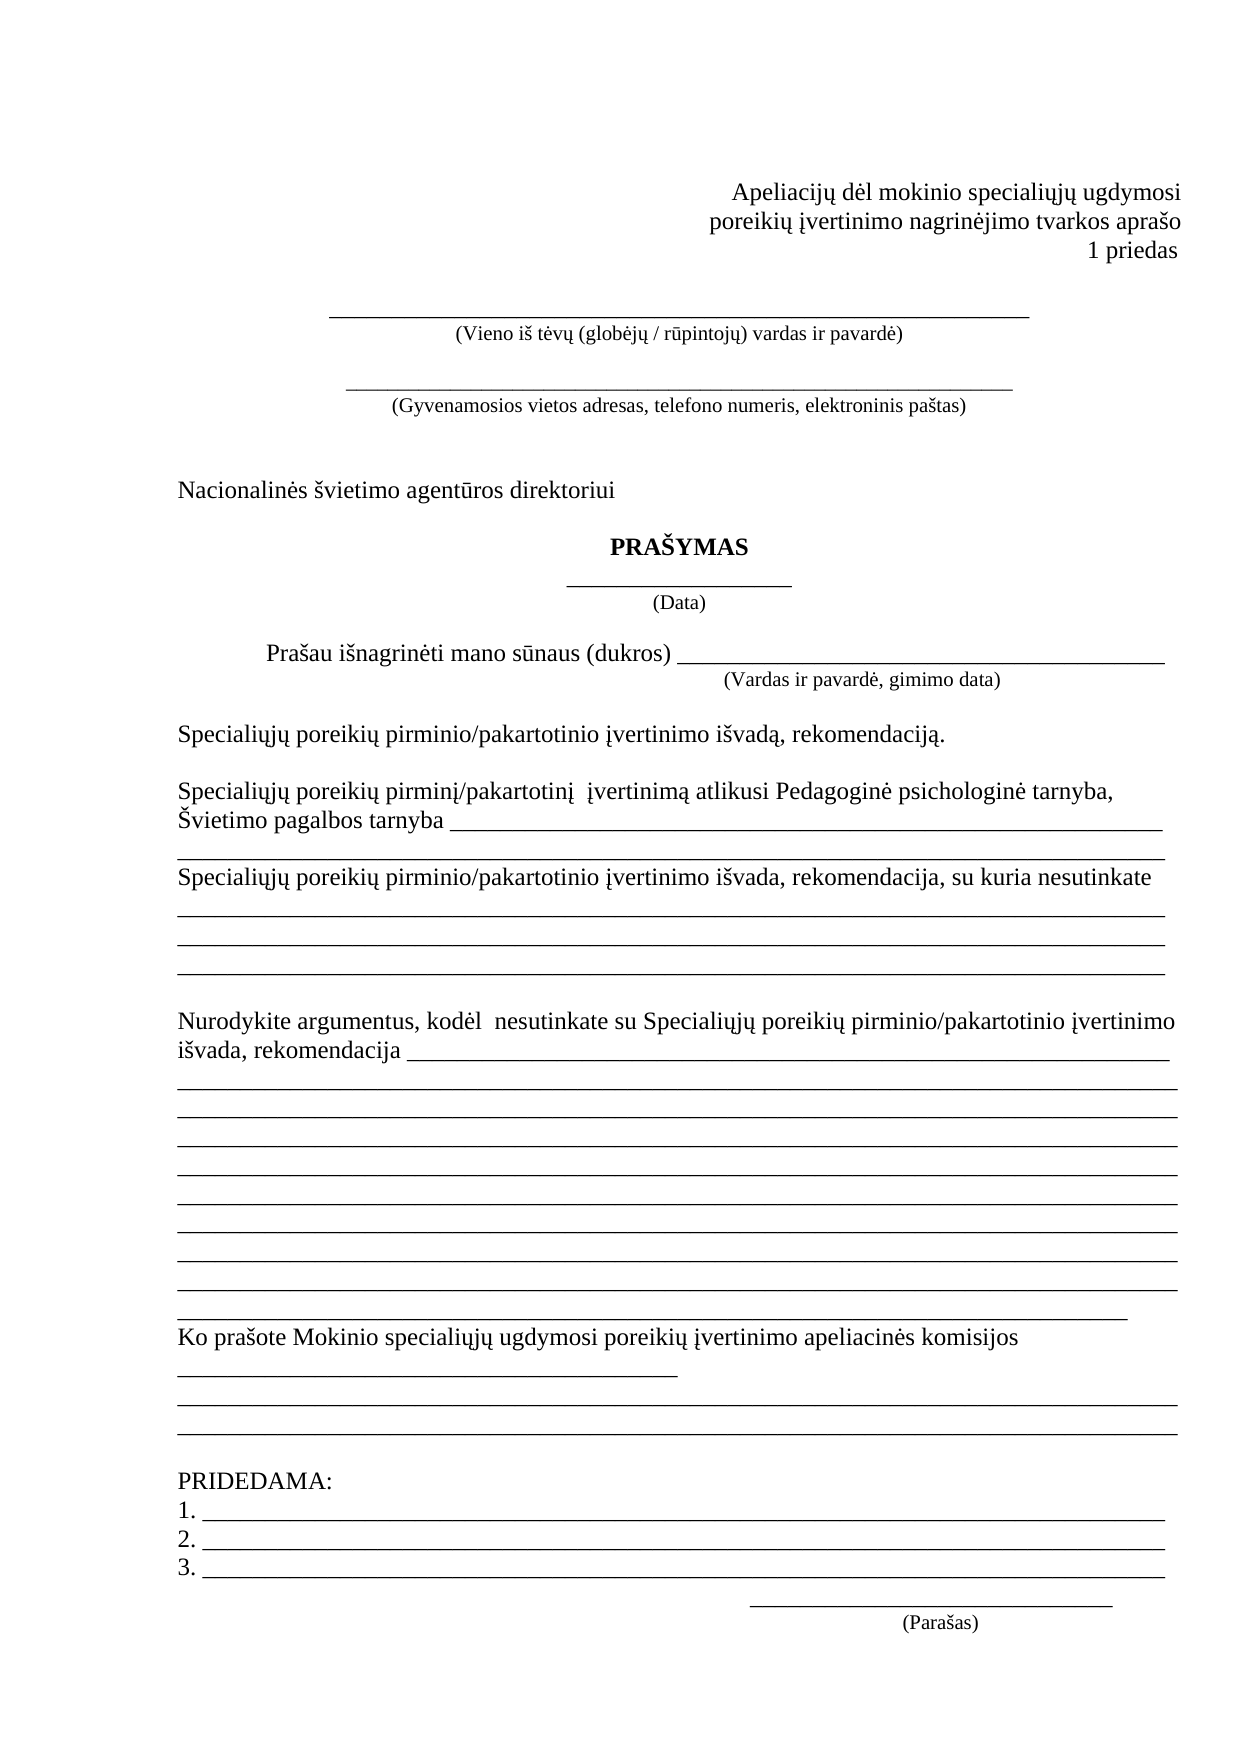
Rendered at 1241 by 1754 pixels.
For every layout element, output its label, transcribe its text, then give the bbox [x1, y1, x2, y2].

text ________________________________________________________ [177, 292, 1181, 321]
text _______________________________________________________________________________ [177, 920, 1181, 949]
text ________________________________________________________________________________ [177, 1409, 1181, 1437]
text _____________________________ [177, 1581, 1139, 1610]
text ____________________________________________________________________________________________________________________________________________________________________________________________________________________________________________ [177, 1236, 1181, 1322]
text Ko prašote Mokinio specialiųjų ugdymosi poreikių įvertinimo apeliacinės komisijos ________________________________________ [177, 1322, 1181, 1380]
text Prašau išnagrinėti mano sūnaus (dukros) _______________________________________ [177, 638, 1181, 667]
text __________________ [177, 561, 1181, 590]
text 2. _____________________________________________________________________________ [177, 1524, 1181, 1552]
text Nacionalinės švietimo agentūros direktoriui [177, 475, 1181, 503]
text Specialiųjų poreikių pirminio/pakartotinio įvertinimo išvadą, rekomendaciją. [177, 719, 1181, 748]
text ________________________________________________________________________________ [177, 1121, 1181, 1150]
text Nurodykite argumentus, kodėl nesutinkate su Specialiųjų poreikių pirminio/pakartotinio įvertinimo išvada, rekomendacija _____________________________________________________________ [177, 1006, 1181, 1064]
text poreikių įvertinimo nagrinėjimo tvarkos aprašo [177, 206, 1181, 235]
text (Gyvenamosios vietos adresas, telefono numeris, elektroninis paštas) [177, 393, 1181, 417]
text PRIDEDAMA: [177, 1437, 1181, 1495]
text _______________________________________________________________________________ [177, 834, 1181, 862]
text ________________________________________________________________________________ [177, 1380, 1181, 1409]
text ________________________________________________________________________________________________________________________________________________________________ [177, 1064, 1181, 1121]
text Specialiųjų poreikių pirminio/pakartotinio įvertinimo išvada, rekomendacija, su kuria nesutinkate _______________________________________________________________________________ [177, 862, 1181, 920]
text (Parašas) [177, 1610, 1139, 1634]
text _______________________________________________________________________________ [177, 949, 1181, 977]
text Specialiųjų poreikių pirminį/pakartotinį įvertinimą atlikusi Pedagoginė psichologinė tarnyba, Švietimo pagalbos tarnyba _________________________________________________________ [177, 776, 1181, 834]
text 1. _____________________________________________________________________________ [177, 1495, 1181, 1524]
text (Vardas ir pavardė, gimimo data) [582, 667, 1181, 691]
text 3. _____________________________________________________________________________ [177, 1552, 1181, 1581]
text 1 priedas [177, 235, 1181, 263]
text ________________________________________________________________________________ [177, 1207, 1181, 1236]
text (Data) [177, 590, 1181, 614]
text Apeliacijų dėl mokinio specialiųjų ugdymosi [177, 177, 1181, 206]
text PRAŠYMAS [177, 532, 1181, 561]
text ________________________________________________________________________________ [177, 1150, 1181, 1179]
text (Vieno iš tėvų (globėjų / rūpintojų) vardas ir pavardė) [177, 321, 1181, 345]
text ________________________________________________________________ [177, 369, 1181, 393]
text ________________________________________________________________________________ [177, 1179, 1181, 1207]
